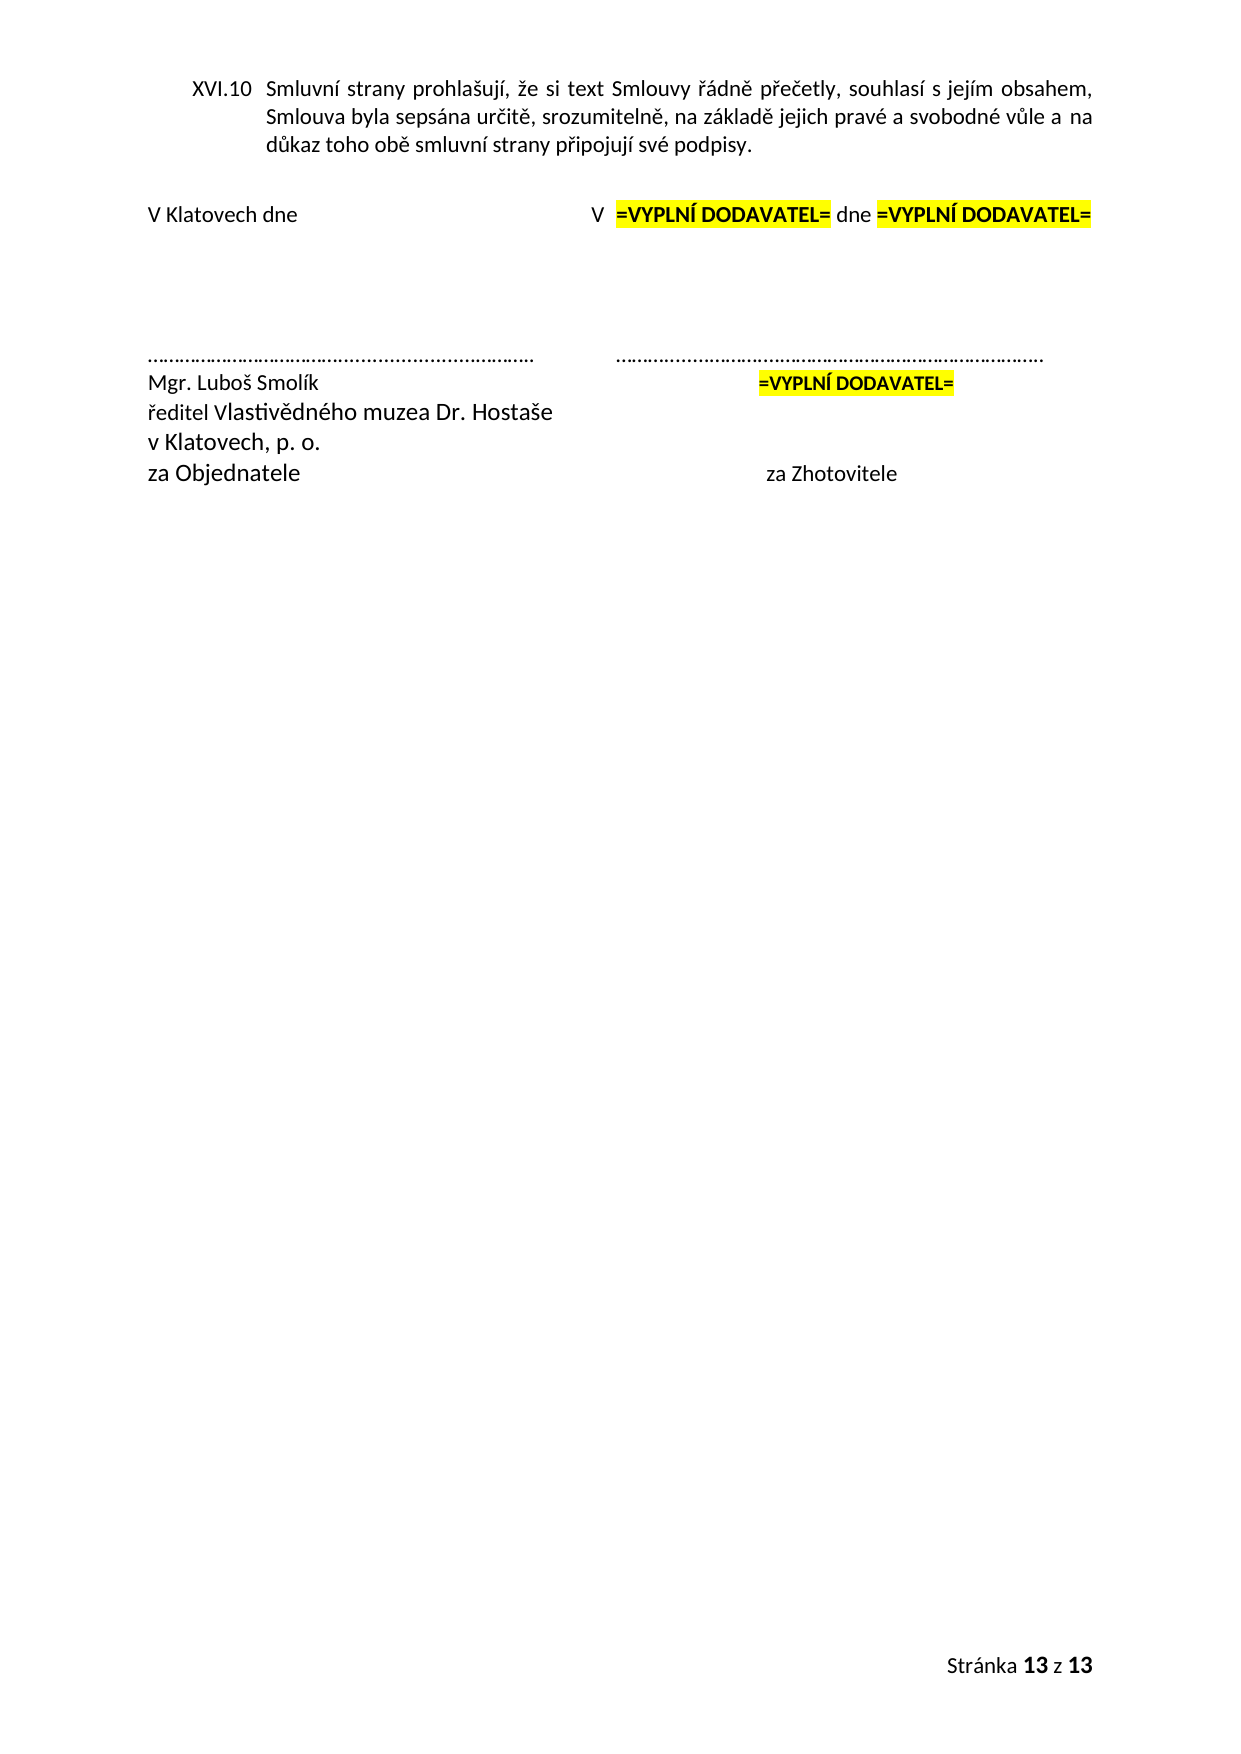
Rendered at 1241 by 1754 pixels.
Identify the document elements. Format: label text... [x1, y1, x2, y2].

text Mgr. Luboš Smolík =VYPLNÍ DODAVATEL= [148, 368, 1092, 396]
text v Klatovech, p. o. [148, 427, 1092, 457]
text ředitel Vlastivědného muzea Dr. Hostaše [148, 396, 1092, 427]
text za Objednatele za Zhotovitele [148, 457, 1092, 488]
text V Klatovech dne V =VYPLNÍ DODAVATEL= dne =VYPLNÍ DODAVATEL= [148, 200, 616, 228]
text XVI.10 Smluvní strany prohlašují, že si text Smlouvy řádně přečetly, souhlasí s jejím obsahem, Smlouva byla sepsána určitě, srozumitelně, na základě jejich pravé a svobodné vůle a na důkaz toho obě smluvní strany připojují své podpisy. [192, 74, 1092, 158]
text ………………………………........................……….. ………........………....………………………………………….. [148, 340, 1092, 368]
